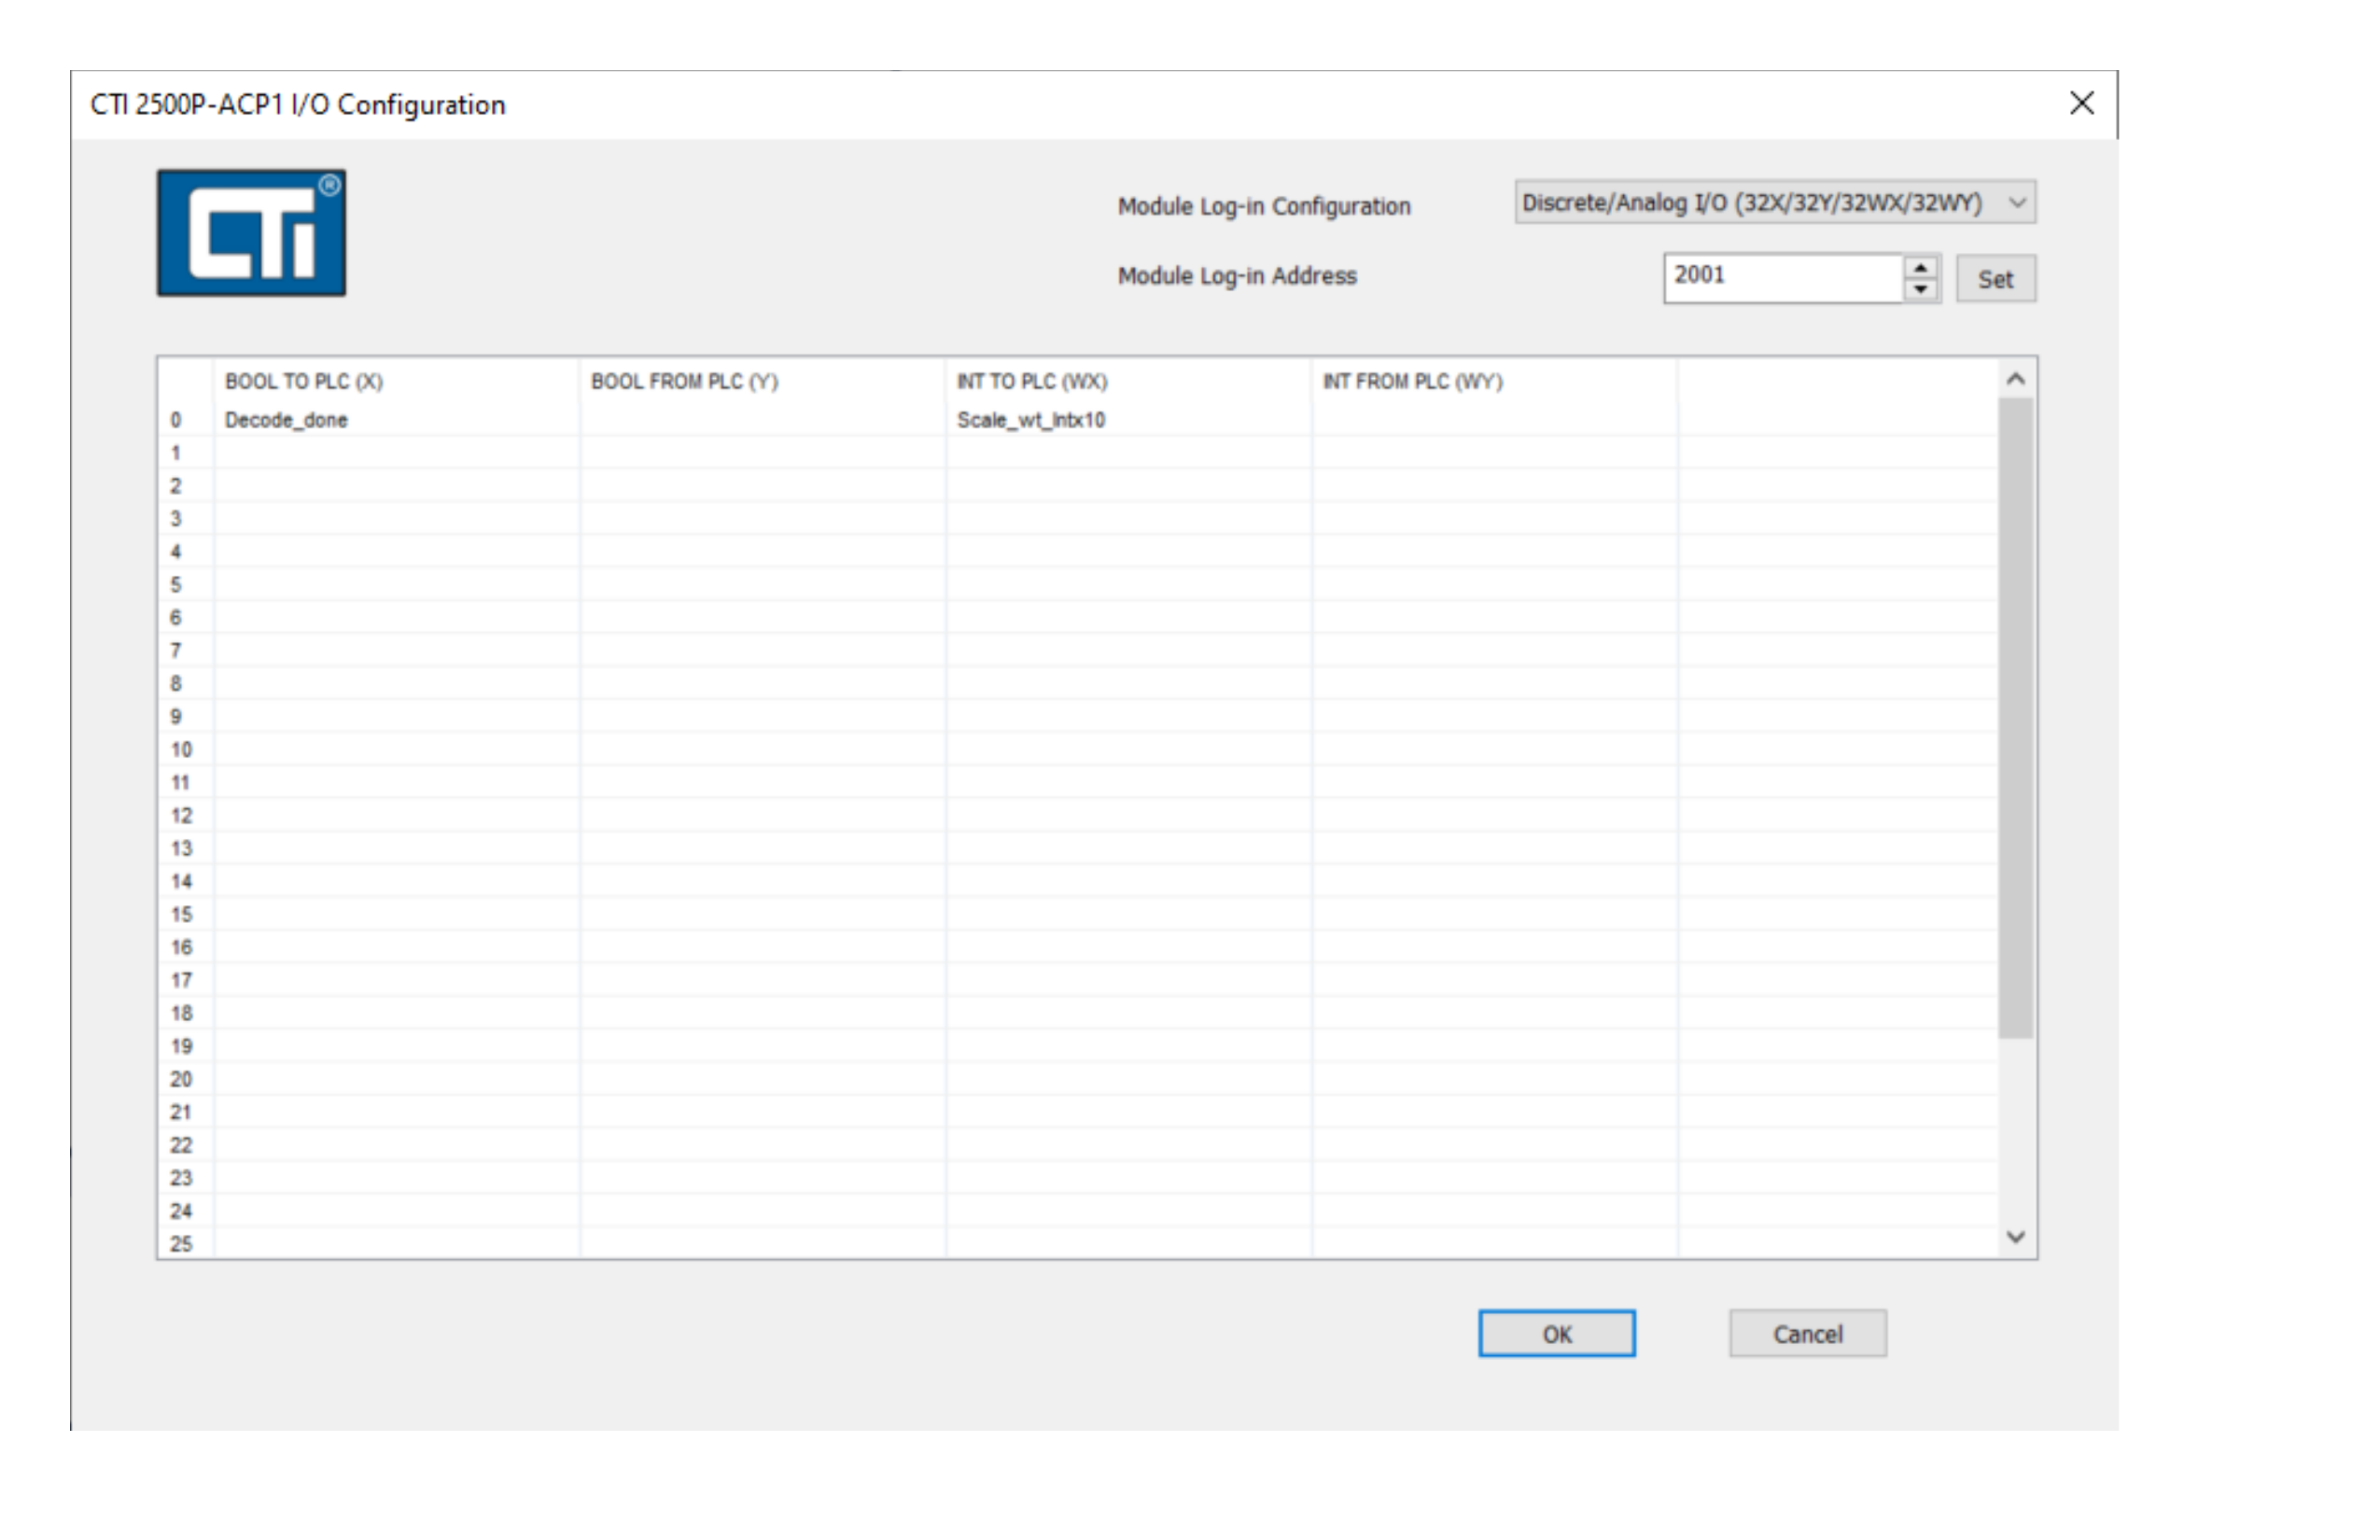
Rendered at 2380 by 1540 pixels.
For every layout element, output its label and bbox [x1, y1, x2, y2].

picture [70, 70, 2120, 1431]
